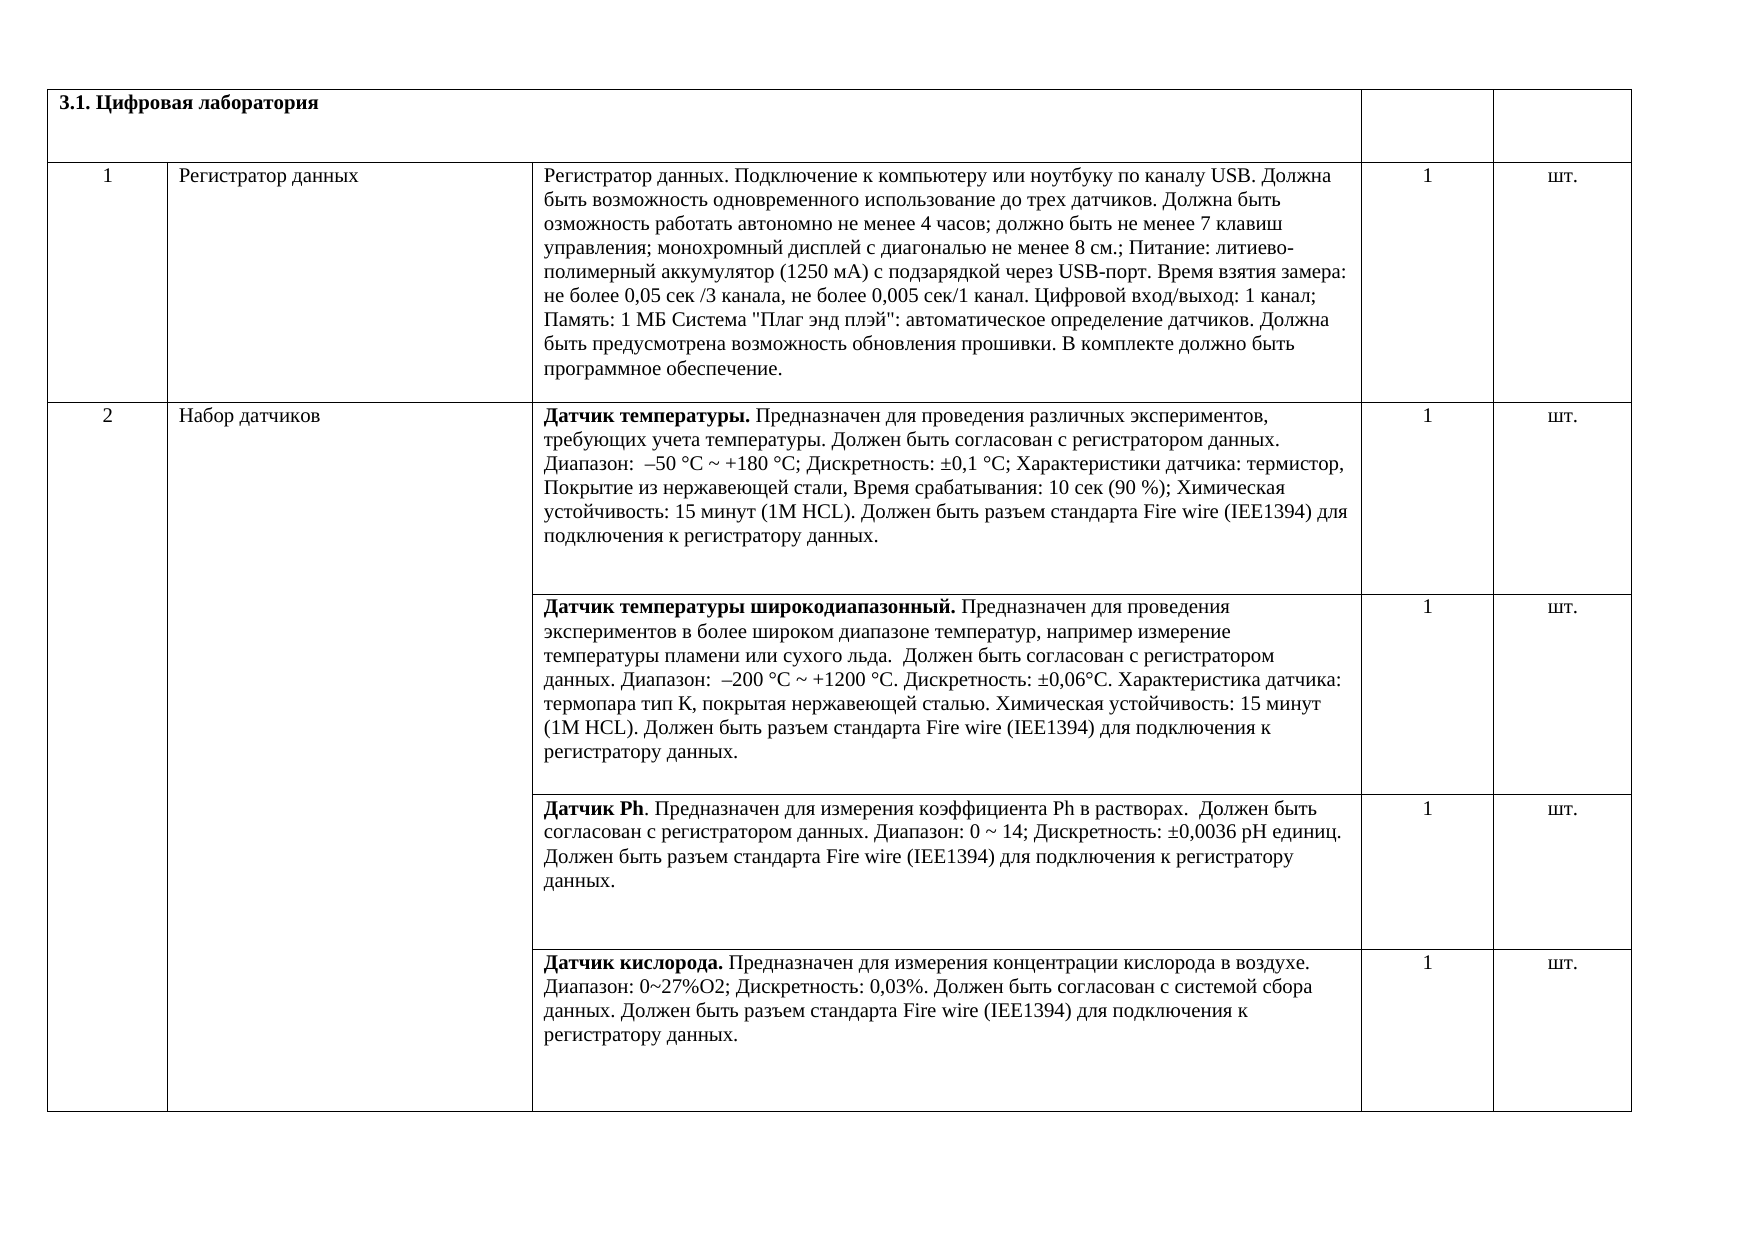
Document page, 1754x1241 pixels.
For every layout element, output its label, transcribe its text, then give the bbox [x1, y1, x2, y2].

table_cell Датчик Ph. Предназначен для измерения коэффициента Ph в растворах. Должен быть согласован с регистратором данных. Диапазон: 0 ~ 14; Дискретность: ±0,0036 pH единиц. Должен быть разъем стандарта Fire wire (IEE1394) для подключения к регистратору данных. [533, 795, 1361, 949]
table_cell 1 [48, 163, 167, 402]
table_cell шт. [1494, 595, 1631, 794]
table_cell Набор датчиков [168, 403, 532, 1111]
table_cell шт. [1494, 163, 1631, 402]
table_cell шт. [1494, 403, 1631, 593]
table_cell шт. [1494, 950, 1631, 1111]
table_cell шт. [1494, 795, 1631, 949]
table_cell 1 [1362, 795, 1493, 949]
table_cell 3.1. Цифровая лаборатория [48, 90, 1361, 162]
table_cell 1 [1362, 950, 1493, 1111]
table_cell Датчик температуры широкодиапазонный. Предназначен для проведения экспериментов в более широком диапазоне температур, например измерение температуры пламени или сухого льда. Должен быть согласован с регистратором данных. Диапазон: –200 °С ~ +1200 °С. Дискретность: ±0,06°С. Характеристика датчика: термопара тип К, покрытая нержавеющей сталью. Химическая устойчивость: 15 минут (1M HCL). Должен быть разъем стандарта Fire wire (IEE1394) для подключения к регистратору данных. [533, 595, 1361, 794]
table_cell Датчик кислорода. Предназначен для измерения концентрации кислорода в воздухе. Диапазон: 0~27%O2; Дискретность: 0,03%. Должен быть согласован с системой сбора данных. Должен быть разъем стандарта Fire wire (IEE1394) для подключения к регистратору данных. [533, 950, 1361, 1111]
table_cell 1 [1362, 163, 1493, 402]
table_cell 1 [1362, 595, 1493, 794]
table_cell Регистратор данных. Подключение к компьютеру или ноутбуку по каналу USB. Должна быть возможность одновременного использование до трех датчиков. Должна быть озможность работать автономно не менее 4 часов; должно быть не менее 7 клавиш управления; монохромный дисплей с диагональю не менее .; Питание: литиево-полимерный аккумулятор (1250 мА) с подзарядкой через USB-порт. Время взятия замера: не более 0,05 сек /3 канала, не более 0,005 сек/1 канал. Цифровой вход/выход: 1 канал; Память: 1 МБ Система "Плаг энд плэй": автоматическое определение датчиков. Должна быть предусмотрена возможность обновления прошивки. В комплекте должно быть программное обеспечение. [533, 163, 1361, 402]
table_cell 2 [48, 403, 167, 1111]
table_cell 1 [1362, 403, 1493, 593]
table_cell [1494, 90, 1631, 162]
table_cell [1362, 90, 1493, 162]
table_cell Регистратор данных [168, 163, 532, 402]
table_cell Датчик температуры. Предназначен для проведения различных экспериментов, требующих учета температуры. Должен быть согласован с регистратором данных. Диапазон: –50 °С ~ +180 °С; Дискретность: ±0,1 °С; Характеристики датчика: термистор, Покрытие из нержавеющей стали, Время срабатывания: 10 сек (90 %); Химическая устойчивость: 15 минут (1M HCL). Должен быть разъем стандарта Fire wire (IEE1394) для подключения к регистратору данных. [533, 403, 1361, 593]
